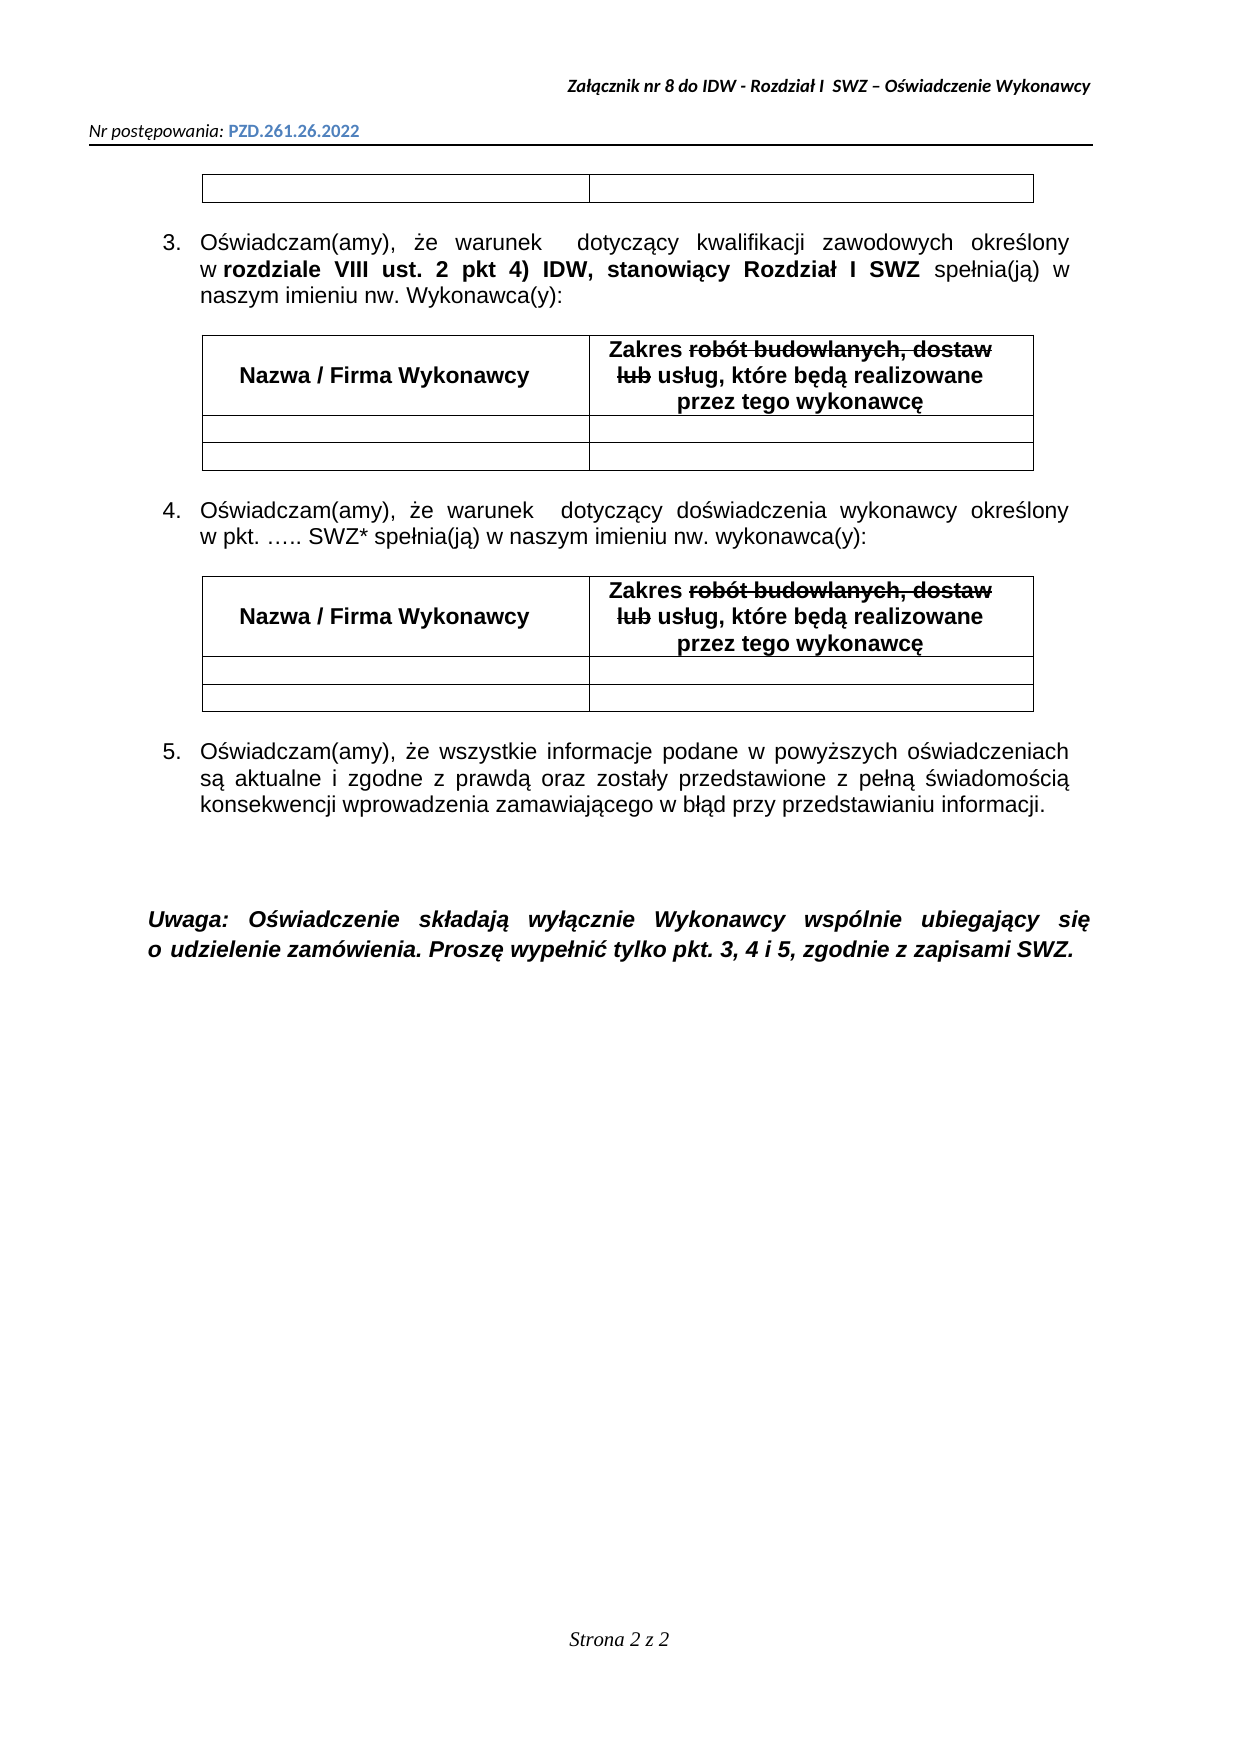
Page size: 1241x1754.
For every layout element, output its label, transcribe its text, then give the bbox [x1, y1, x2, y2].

table_header Nazwa / Firma Wykonawcy [203, 336, 589, 415]
table_cell [203, 416, 589, 442]
table_cell [203, 175, 589, 202]
table_cell [203, 657, 589, 683]
table_header Nazwa / Firma Wykonawcy [203, 577, 589, 656]
table_header Zakres robót budowlanych, dostaw lub usług, które będą realizowane przez tego wykonawcę [590, 336, 1033, 415]
table_header Zakres robót budowlanych, dostaw lub usług, które będą realizowane przez tego wykonawcę [590, 577, 1033, 656]
table_cell [590, 657, 1033, 683]
list Oświadczam(amy), że warunek dotyczący doświadczenia wykonawcy określony w pkt. ….. SWZ* spełnia(ją) w naszym imieniu nw. wykonawca(y): [162, 497, 1070, 549]
table_cell [590, 175, 1033, 202]
table_cell [203, 685, 589, 711]
text Uwaga: Oświadczenie składają wyłącznie Wykonawcy wspólnie ubiegający się o udzielenie zamówienia. Proszę wypełnić tylko pkt. 3, 4 i 5, zgodnie z zapisami SWZ. [148, 906, 1093, 962]
table_cell [590, 443, 1033, 469]
list Oświadczam(amy), że wszystkie informacje podane w powyższych oświadczeniach są aktualne i zgodne z prawdą oraz zostały przedstawione z pełną świadomością konsekwencji wprowadzenia zamawiającego w błąd przy przedstawianiu informacji. [162, 738, 1070, 817]
table_cell [203, 443, 589, 469]
table_cell [590, 685, 1033, 711]
list Oświadczam(amy), że warunek dotyczący kwalifikacji zawodowych określony w rozdziale VIII ust. 2 pkt 4) IDW, stanowiący Rozdział I SWZ spełnia(ją) w naszym imieniu nw. Wykonawca(y): [162, 229, 1070, 308]
table_cell [590, 416, 1033, 442]
